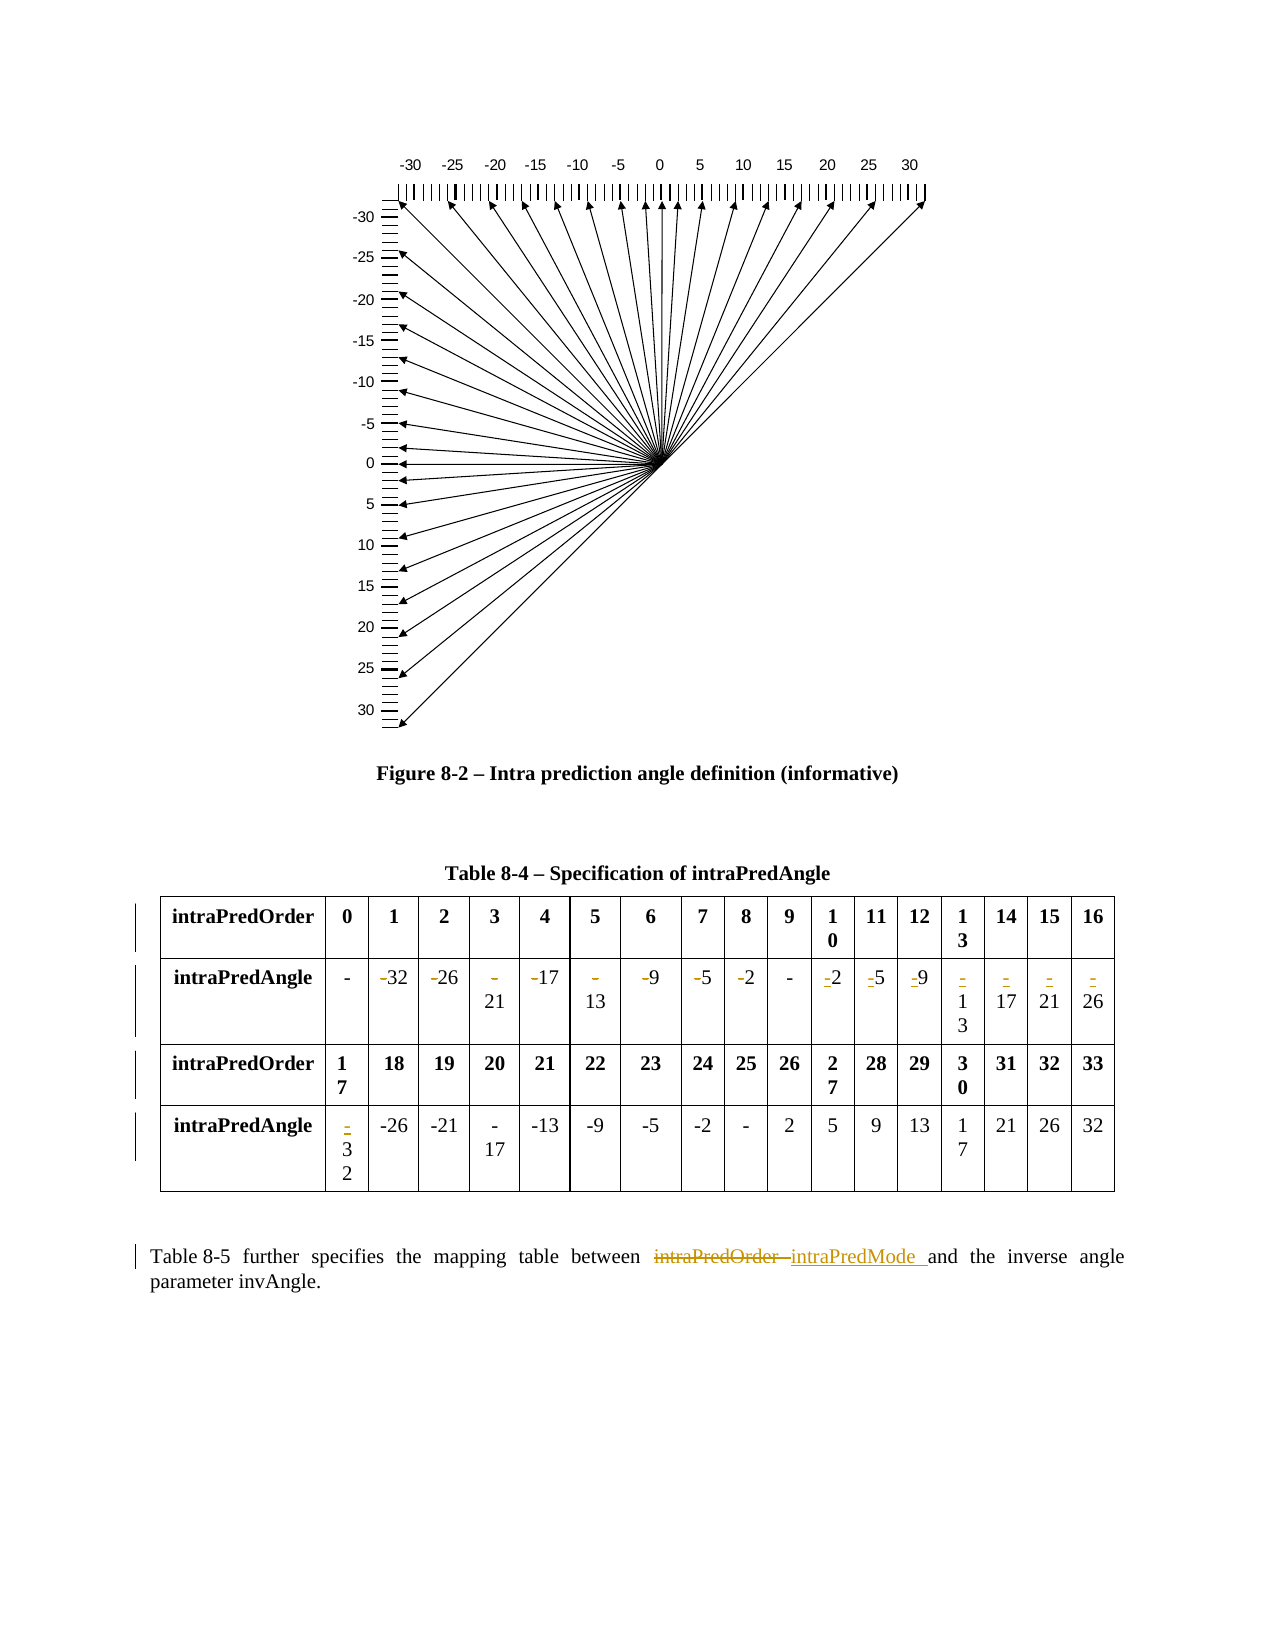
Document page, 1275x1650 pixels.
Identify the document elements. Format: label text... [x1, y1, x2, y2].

table_header 13 [942, 897, 984, 958]
table_cell 9 [855, 1106, 897, 1191]
table_cell 26 [768, 1045, 811, 1105]
table_cell 9 [898, 959, 941, 1044]
table_cell 33 [1072, 1045, 1114, 1105]
table_header 4 [520, 897, 569, 958]
table_cell 5 [682, 959, 724, 1044]
table_cell - [326, 959, 368, 1044]
table_cell 17 [942, 1106, 984, 1191]
table_cell 23 [621, 1045, 681, 1105]
table_cell - [768, 959, 811, 1044]
table_cell 2 [768, 1106, 811, 1191]
table_header intraPredOrder [161, 897, 325, 958]
table_cell 24 [682, 1045, 724, 1105]
table_cell 31 [985, 1045, 1027, 1105]
table_cell 25 [725, 1045, 767, 1105]
table_cell 32 [326, 1106, 368, 1191]
table_cell -13 [520, 1106, 569, 1191]
table_cell 2 [725, 959, 767, 1044]
table_cell 13 [571, 959, 620, 1044]
table_cell intraPredAngle [161, 1106, 325, 1191]
table_cell 32 [369, 959, 418, 1044]
table_header 8 [725, 897, 767, 958]
table_header 2 [419, 897, 469, 958]
table_cell -21 [419, 1106, 469, 1191]
table_cell 21 [985, 1106, 1027, 1191]
table_cell 17 [326, 1045, 368, 1105]
table_cell intraPredAngle [161, 959, 325, 1044]
table_cell 13 [898, 1106, 941, 1191]
table_cell -9 [571, 1106, 620, 1191]
table_cell 26 [1028, 1106, 1071, 1191]
table_header 0 [326, 897, 368, 958]
table_cell intraPredOrder [161, 1045, 325, 1105]
table_header 3 [470, 897, 519, 958]
table_cell 21 [470, 959, 519, 1044]
table_cell 21 [520, 1045, 569, 1105]
table_cell - [725, 1106, 767, 1191]
table_cell 27 [812, 1045, 854, 1105]
table_cell 29 [898, 1045, 941, 1105]
table_cell 20 [470, 1045, 519, 1105]
title Figure 8-2 – Intra prediction angle definition (informative) [150, 761, 1125, 785]
table_cell 26 [419, 959, 469, 1044]
table_header 11 [855, 897, 897, 958]
table_header 5 [571, 897, 620, 958]
table_header 15 [1028, 897, 1071, 958]
table_cell 5 [855, 959, 897, 1044]
table_cell -26 [369, 1106, 418, 1191]
table_cell 30 [942, 1045, 984, 1105]
table_header 16 [1072, 897, 1114, 958]
table_cell 9 [621, 959, 681, 1044]
table_cell 5 [812, 1106, 854, 1191]
table_cell 17 [520, 959, 569, 1044]
table_cell 2 [812, 959, 854, 1044]
table_header 1 [369, 897, 418, 958]
table_header 9 [768, 897, 811, 958]
table_cell 21 [1028, 959, 1071, 1044]
table_header 7 [682, 897, 724, 958]
table_cell 26 [1072, 959, 1114, 1044]
table_cell -17 [470, 1106, 519, 1191]
table_header 6 [621, 897, 681, 958]
table_cell 18 [369, 1045, 418, 1105]
table_cell 13 [942, 959, 984, 1044]
table_cell 32 [1028, 1045, 1071, 1105]
table_cell 19 [419, 1045, 469, 1105]
table_cell 17 [985, 959, 1027, 1044]
text Table 8-8 further specifies the mapping table between and the inverse angle parameter invAngle. [150, 1244, 1125, 1293]
table_header 12 [898, 897, 941, 958]
table_cell 22 [571, 1045, 620, 1105]
table_cell -2 [682, 1106, 724, 1191]
table_cell -5 [621, 1106, 681, 1191]
table_header 10 [812, 897, 854, 958]
table_header 14 [985, 897, 1027, 958]
table_cell 32 [1072, 1106, 1114, 1191]
table_cell 28 [855, 1045, 897, 1105]
